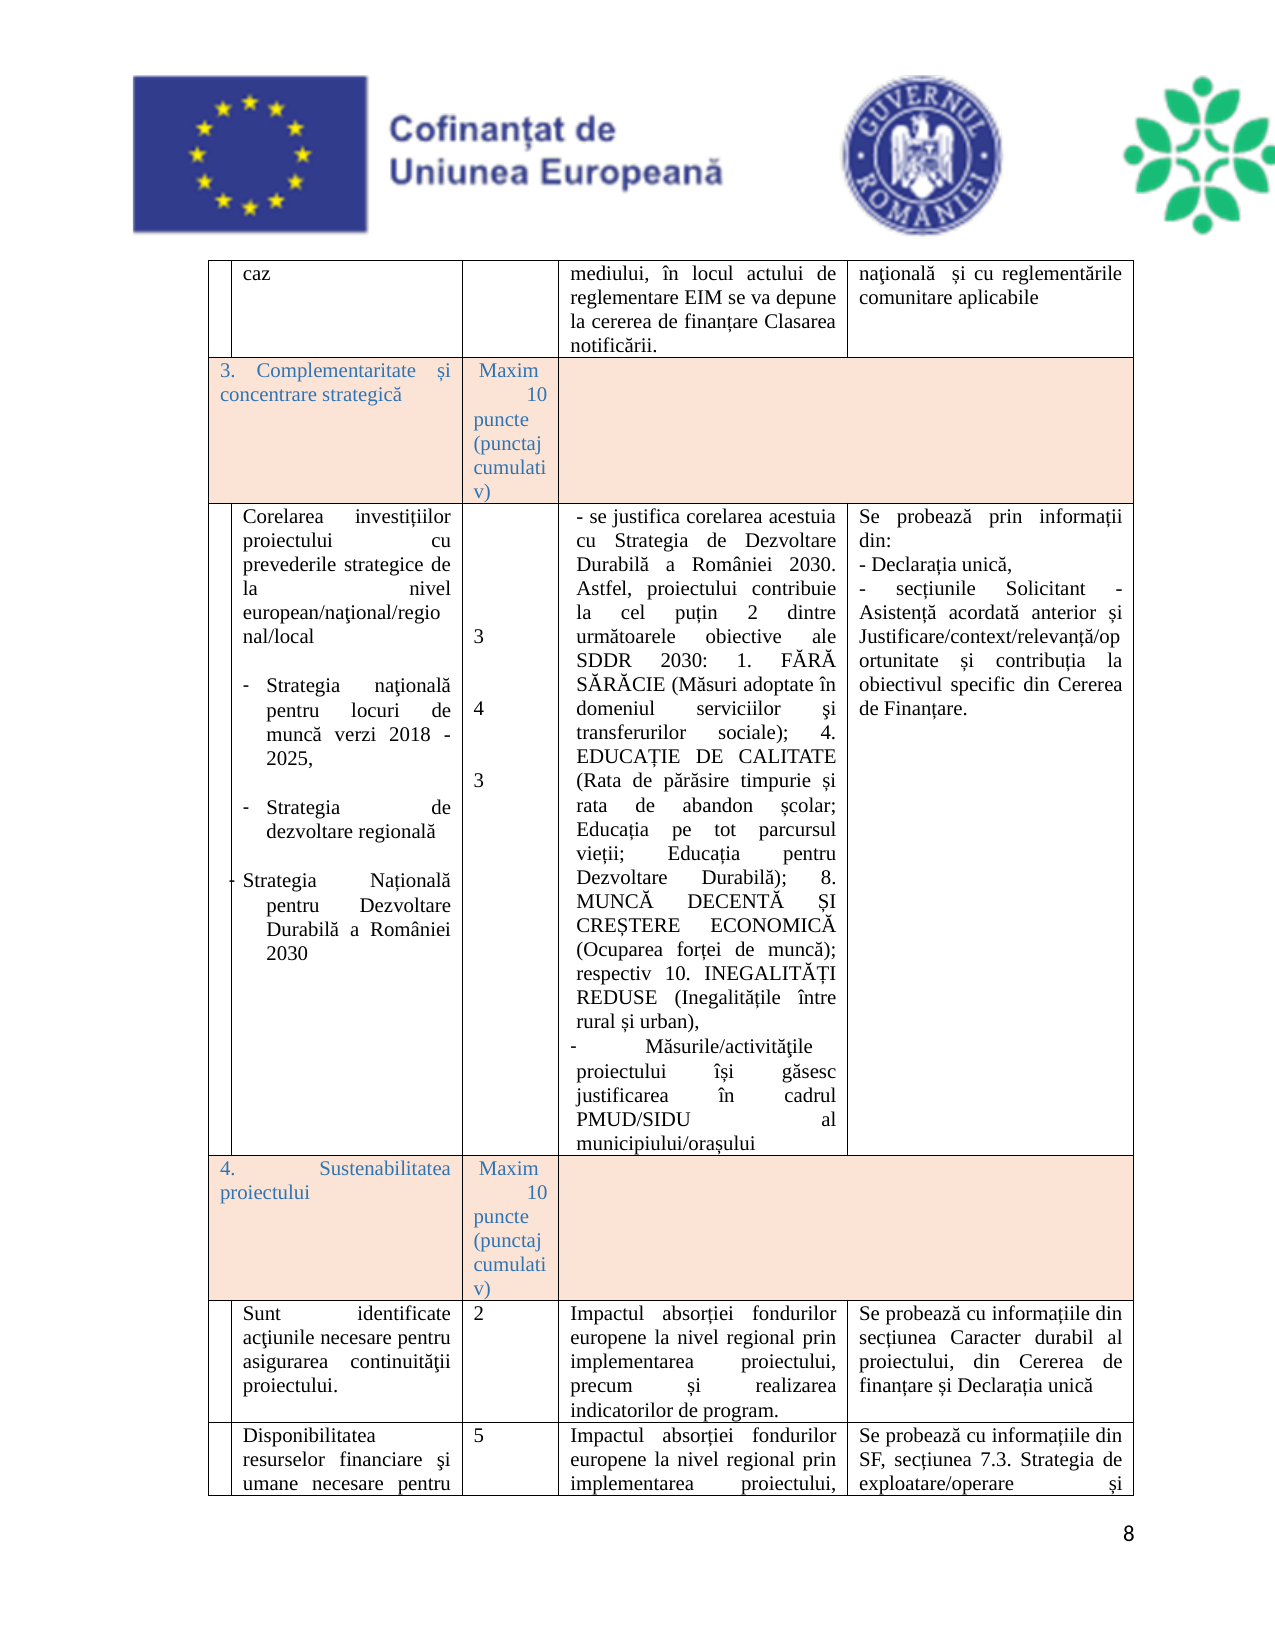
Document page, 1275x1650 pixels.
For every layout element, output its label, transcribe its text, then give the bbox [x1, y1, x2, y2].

table_cell 2 [463, 1301, 558, 1422]
table_cell - se justifica corelarea acestuia cu Strategia de Dezvoltare Durabilă a României 2030. Astfel, proiectului contribuie la cel puțin 2 dintre următoarele obiective ale SDDR 2030: 1. FĂRĂ SĂRĂCIE (Măsuri adoptate în domeniul serviciilor şi transferurilor sociale); 4. EDUCAȚIE DE CALITATE (Rata de părăsire timpurie și rata de abandon școlar; Educația pe tot parcursul vieții; Educația pentru Dezvoltare Durabilă); 8. MUNCĂ DECENTĂ ȘI CREȘTERE ECONOMICĂ (Ocuparea forței de muncă); respectiv 10. INEGALITĂȚI REDUSE (Inegalitățile între rural și urban), Măsurile/activităţile proiectului își găsesc justificarea în cadrul PMUD/SIDU al municipiului/orașului [559, 504, 847, 1155]
table_cell Corelarea investițiilor proiectului cu prevederile strategice de la nivel european/naţional/regional/local Strategia naţională pentru locuri de muncă verzi 2018 - 2025, Strategia de dezvoltare regională Strategia Națională pentru Dezvoltare Durabilă a României 2030 [232, 504, 462, 1155]
table_cell [209, 261, 231, 357]
table_cell Impactul absorției fondurilor europene la nivel regional prin implementarea proiectului, precum și realizarea indicatorilor de program. [559, 1301, 847, 1422]
table_cell [209, 504, 231, 1155]
picture [132, 75, 1275, 242]
table_cell 3. Complementaritate și concentrare strategică [209, 358, 462, 503]
table_cell [559, 358, 1133, 503]
table_cell Maxim 10 puncte (punctaj cumulativ) [463, 1156, 558, 1300]
table_cell Se probează prin informații din: - Declarația unică, - secțiunile Solicitant - Asistență acordată anterior și Justificare/context/relevanță/oportunitate și contribuția la obiectivul specific din Cererea de Finanțare. [848, 504, 1133, 1155]
table_cell 3 [463, 261, 558, 357]
table_cell 5 [463, 1423, 558, 1495]
table_cell Maxim 10 puncte (punctaj cumulativ) [463, 358, 558, 503]
table_cell Sunt identificate acţiunile necesare pentru asigurarea continuităţii proiectului. [232, 1301, 462, 1422]
table_cell [209, 1301, 231, 1422]
table_cell [209, 1423, 231, 1495]
table_cell Proiectul a parcurs toate etapele necesare în vederea conformării cu directivele europene de mediu relevante, după caz [232, 261, 462, 357]
table_cell [559, 1156, 1133, 1300]
table_cell Impactul absorției fondurilor europene la nivel regional prin implementarea proiectului, precum și realizarea indicatorilor de program. [559, 1423, 847, 1495]
table_cell 4. Sustenabilitatea proiectului [209, 1156, 462, 1300]
table_cell 3 4 3 [463, 504, 558, 1155]
table_cell Se probează cu informațiile din secțiunea Caracter durabil al proiectului, din Cererea de finanțare și Declarația unică [848, 1301, 1133, 1422]
table_cell Disponibilitatea resurselor financiare şi umane necesare pentru asigurarea continuităţii proiectului. [232, 1423, 462, 1495]
